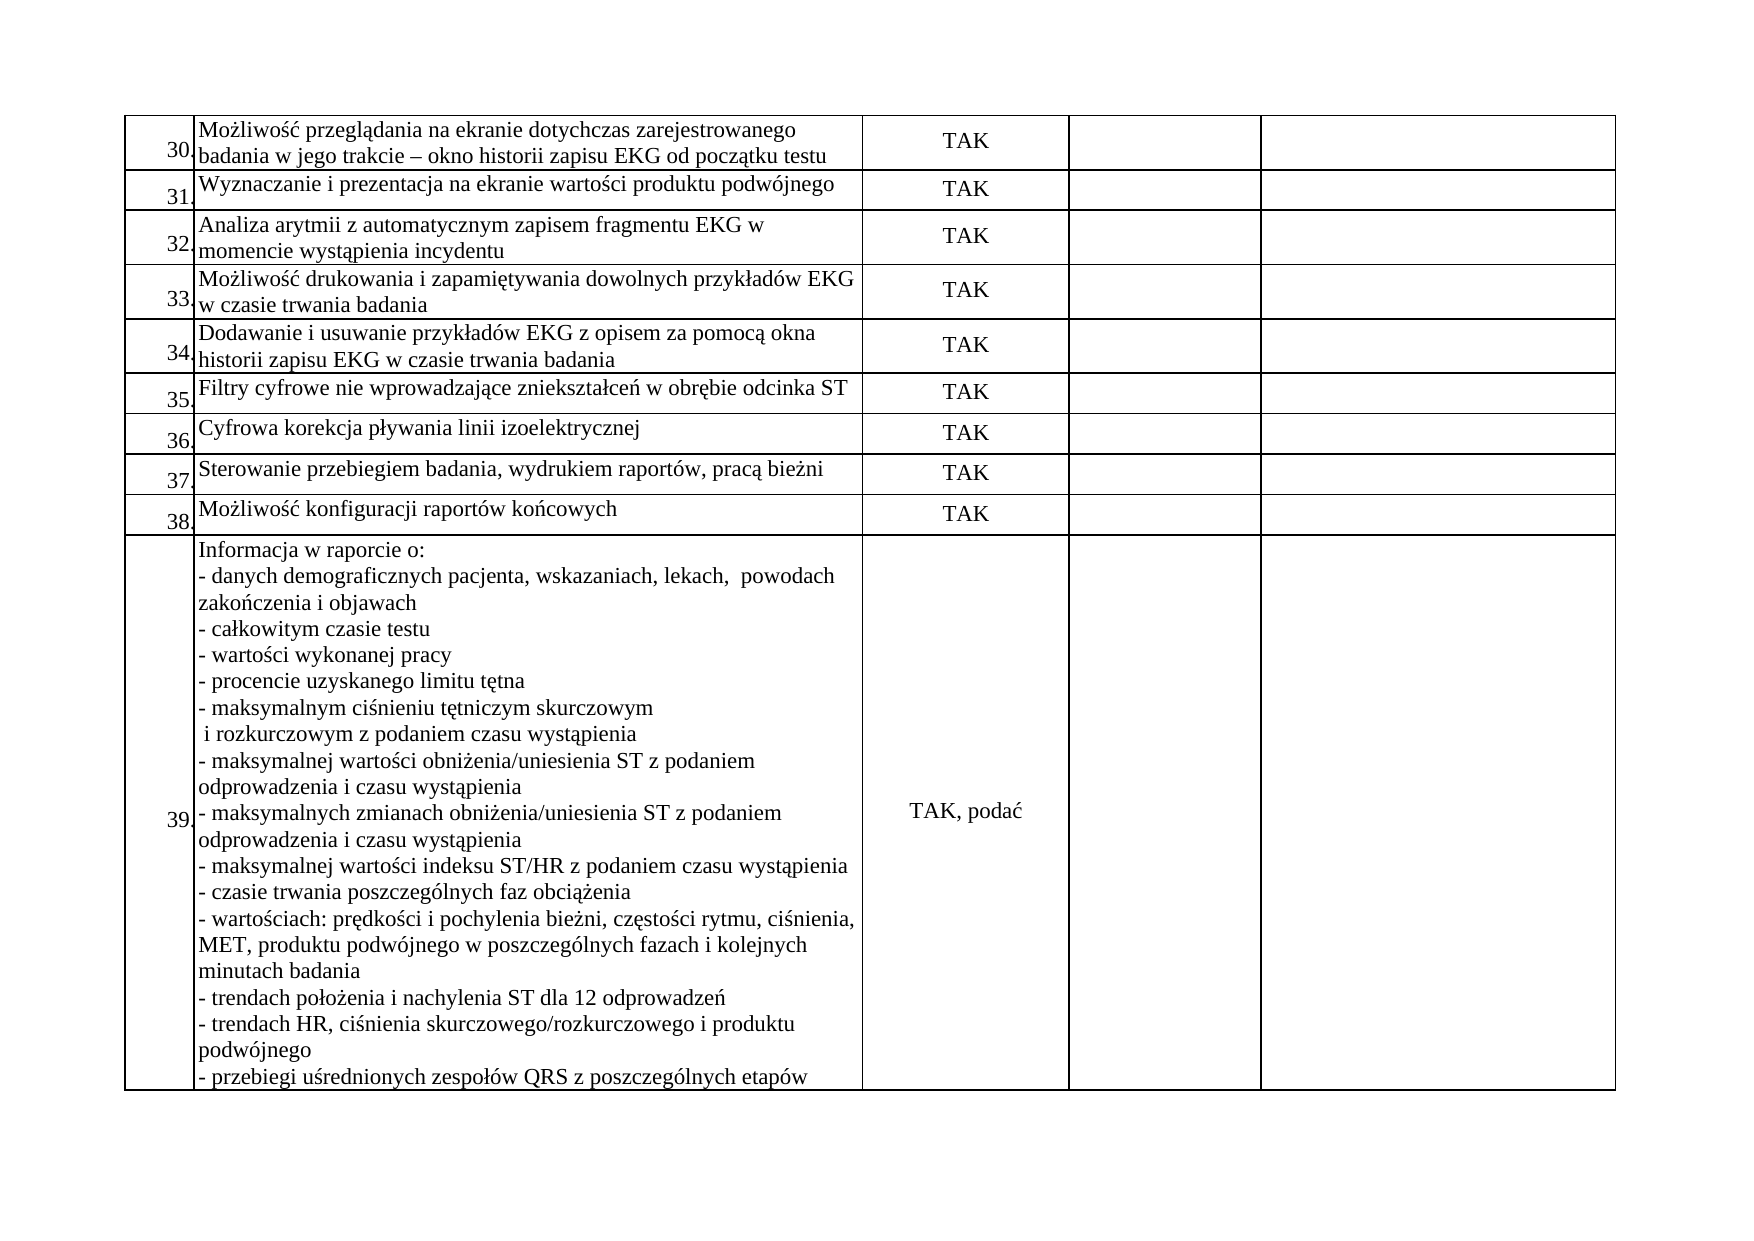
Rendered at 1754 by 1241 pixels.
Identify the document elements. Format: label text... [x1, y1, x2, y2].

table_cell Wyznaczanie i prezentacja na ekranie wartości produktu podwójnego [195, 171, 862, 209]
table_cell TAK [863, 116, 1068, 169]
table_cell [1262, 211, 1615, 264]
table_cell [126, 116, 193, 169]
table_cell [1262, 374, 1615, 413]
table_cell [1070, 536, 1260, 1089]
table_cell TAK [863, 414, 1068, 453]
table_cell Możliwość drukowania i zapamiętywania dowolnych przykładów EKG w czasie trwania badania [195, 265, 862, 318]
table_cell [1070, 414, 1260, 453]
table_cell [126, 374, 193, 413]
table_cell [1262, 536, 1615, 1089]
table_cell [1070, 455, 1260, 494]
table_cell TAK [863, 211, 1068, 264]
table_cell [1262, 495, 1615, 534]
table_cell TAK [863, 374, 1068, 413]
table_cell [126, 211, 193, 264]
table_cell [126, 171, 193, 209]
table_cell [1262, 116, 1615, 169]
table_cell Informacja w raporcie o: - danych demograficznych pacjenta, wskazaniach, lekach, powodach zakończenia i objawach - całkowitym czasie testu - wartości wykonanej pracy - procencie uzyskanego limitu tętna - maksymalnym ciśnieniu tętniczym skurczowym i rozkurczowym z podaniem czasu wystąpienia - maksymalnej wartości obniżenia/uniesienia ST z podaniem odprowadzenia i czasu wystąpienia - maksymalnych zmianach obniżenia/uniesienia ST z podaniem odprowadzenia i czasu wystąpienia - maksymalnej wartości indeksu ST/HR z podaniem czasu wystąpienia - czasie trwania poszczególnych faz obciążenia - wartościach: prędkości i pochylenia bieżni, częstości rytmu, ciśnienia, MET, produktu podwójnego w poszczególnych fazach i kolejnych minutach badania - trendach położenia i nachylenia ST dla 12 odprowadzeń - trendach HR, ciśnienia skurczowego/rozkurczowego i produktu podwójnego - przebiegi uśrednionych zespołów QRS z poszczególnych etapów [195, 536, 862, 1089]
table_cell [126, 455, 193, 494]
table_cell Analiza arytmii z automatycznym zapisem fragmentu EKG w momencie wystąpienia incydentu [195, 211, 862, 264]
table_cell [126, 320, 193, 372]
table_cell [1262, 320, 1615, 372]
table_cell Dodawanie i usuwanie przykładów EKG z opisem za pomocą okna historii zapisu EKG w czasie trwania badania [195, 320, 862, 372]
table_cell TAK, podać [863, 536, 1068, 1089]
table_cell [1070, 495, 1260, 534]
table_cell [1070, 265, 1260, 318]
table_cell [1070, 211, 1260, 264]
table_cell TAK [863, 171, 1068, 209]
table_cell Cyfrowa korekcja pływania linii izoelektrycznej [195, 414, 862, 453]
table_cell [126, 414, 193, 453]
table_cell Możliwość konfiguracji raportów końcowych [195, 495, 862, 534]
table_cell Możliwość przeglądania na ekranie dotychczas zarejestrowanego badania w jego trakcie – okno historii zapisu EKG od początku testu [195, 116, 862, 169]
table_cell [126, 265, 193, 318]
table_cell [1262, 455, 1615, 494]
table_cell [1070, 374, 1260, 413]
table_cell TAK [863, 320, 1068, 372]
table_cell [1070, 320, 1260, 372]
table_cell [1070, 116, 1260, 169]
table_cell [1262, 171, 1615, 209]
table_cell TAK [863, 265, 1068, 318]
table_cell TAK [863, 495, 1068, 534]
table_cell Filtry cyfrowe nie wprowadzające zniekształceń w obrębie odcinka ST [195, 374, 862, 413]
table_cell [126, 536, 193, 1089]
table_cell [1262, 265, 1615, 318]
table_cell TAK [863, 455, 1068, 494]
table_cell [1070, 171, 1260, 209]
table_cell [1262, 414, 1615, 453]
table_cell Sterowanie przebiegiem badania, wydrukiem raportów, pracą bieżni [195, 455, 862, 494]
table_cell [126, 495, 193, 534]
